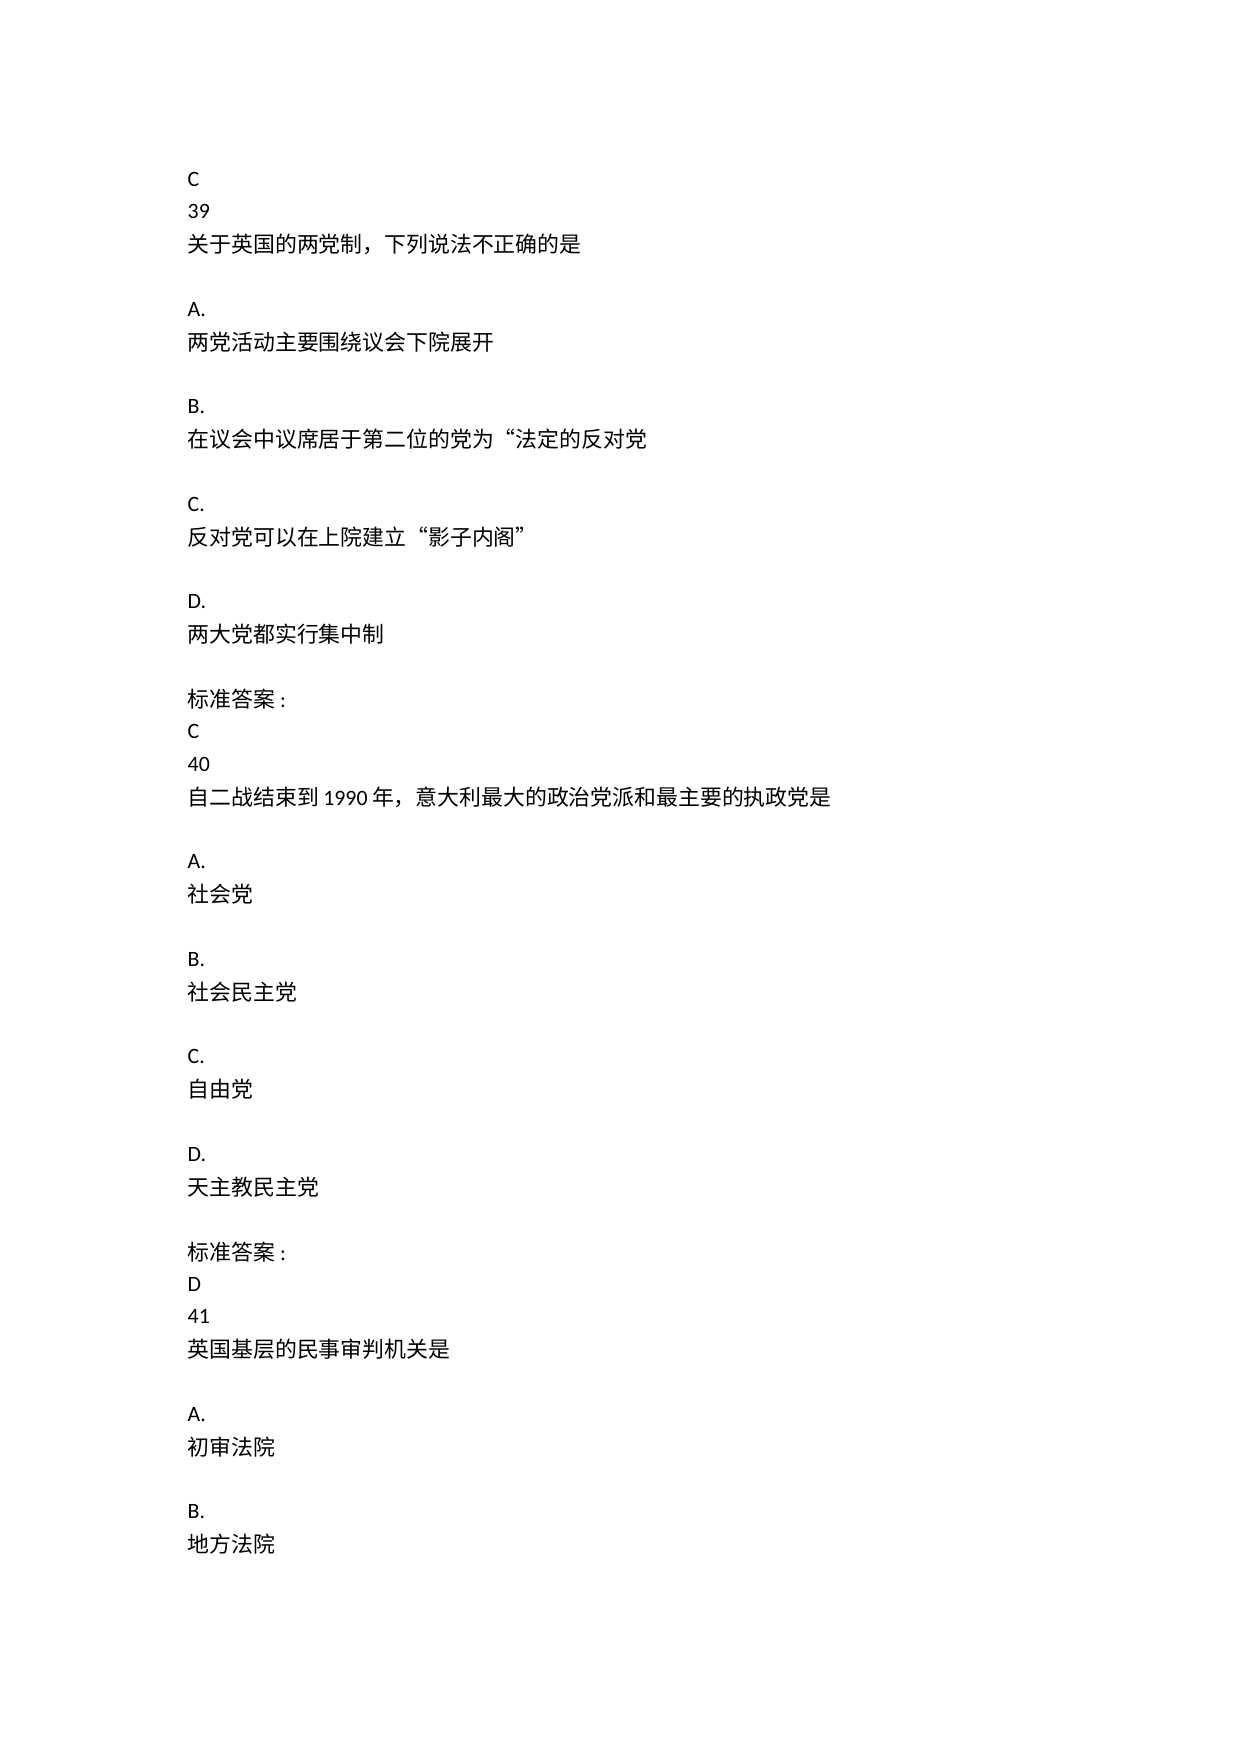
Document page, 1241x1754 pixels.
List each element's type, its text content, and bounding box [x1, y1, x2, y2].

text B. [187, 942, 1053, 974]
text D. [187, 1137, 1053, 1169]
text 40 [187, 747, 1053, 779]
text 两党活动主要围绕议会下院展开 [187, 324, 1053, 357]
text 两大党都实行集中制 [187, 617, 1053, 649]
text C [187, 714, 1053, 747]
text 41 [187, 1299, 1053, 1332]
text 39 [187, 194, 1053, 227]
text 关于英国的两党制，下列说法不正确的是 [187, 227, 1053, 259]
text C. [187, 1039, 1053, 1072]
text A. [187, 844, 1053, 877]
text 标准答案 : [187, 682, 1053, 714]
text 反对党可以在上院建立“影子内阁” [187, 519, 1053, 552]
text B. [187, 1494, 1053, 1527]
text A. [187, 1397, 1053, 1429]
text A. [187, 292, 1053, 324]
text C [187, 162, 1053, 194]
text 自由党 [187, 1072, 1053, 1104]
text 标准答案 : [187, 1234, 1053, 1267]
text 地方法院 [187, 1527, 1053, 1559]
text 天主教民主党 [187, 1169, 1053, 1202]
text 英国基层的民事审判机关是 [187, 1332, 1053, 1364]
text 在议会中议席居于第二位的党为“法定的反对党 [187, 422, 1053, 454]
text C. [187, 487, 1053, 519]
text 自二战结束到1990年，意大利最大的政治党派和最主要的执政党是 [187, 779, 1053, 812]
text 社会民主党 [187, 974, 1053, 1007]
text D. [187, 584, 1053, 617]
text 社会党 [187, 877, 1053, 909]
text 初审法院 [187, 1429, 1053, 1462]
text B. [187, 389, 1053, 422]
text D [187, 1267, 1053, 1299]
